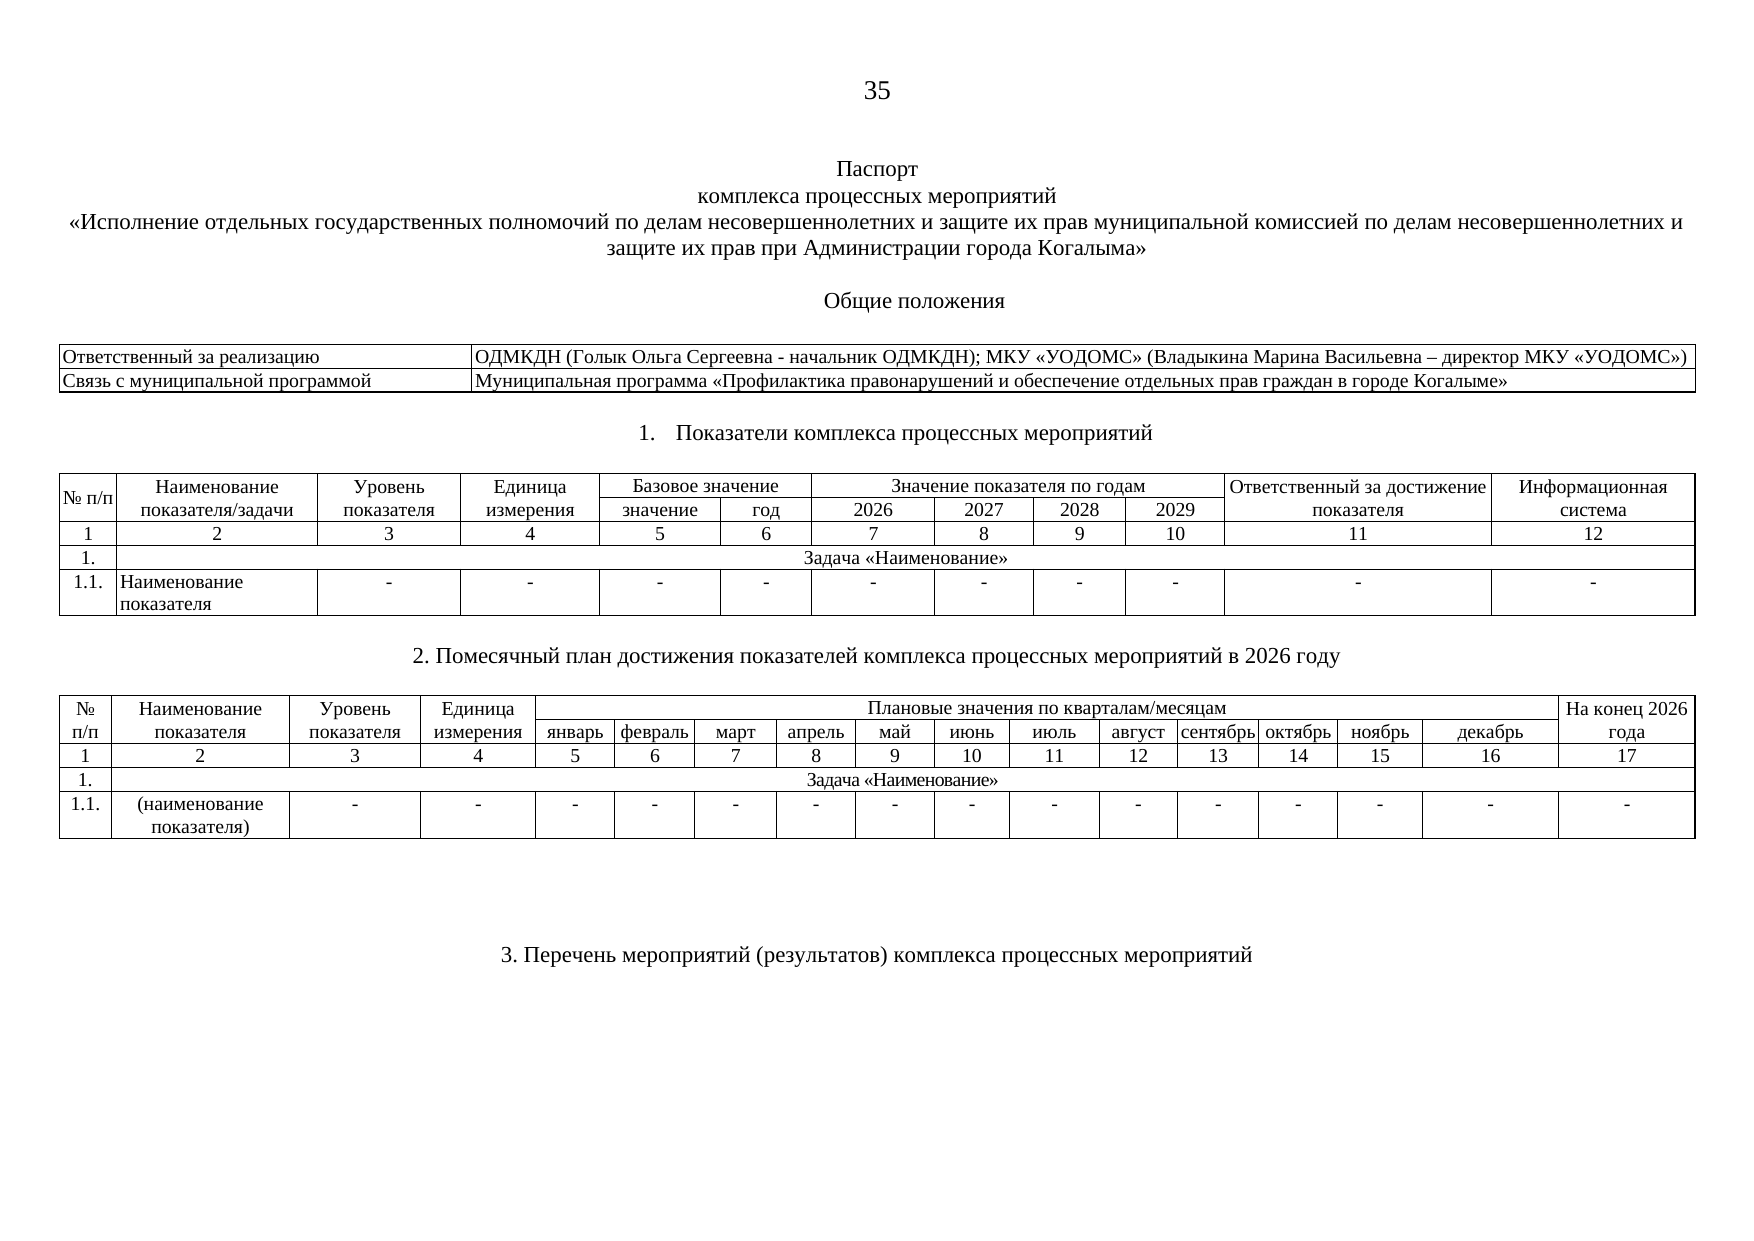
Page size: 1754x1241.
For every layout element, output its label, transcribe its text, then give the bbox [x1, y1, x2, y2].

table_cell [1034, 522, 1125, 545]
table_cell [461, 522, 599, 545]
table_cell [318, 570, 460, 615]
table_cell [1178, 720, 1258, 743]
list Показатели комплекса процессных мероприятий [97, 419, 1695, 445]
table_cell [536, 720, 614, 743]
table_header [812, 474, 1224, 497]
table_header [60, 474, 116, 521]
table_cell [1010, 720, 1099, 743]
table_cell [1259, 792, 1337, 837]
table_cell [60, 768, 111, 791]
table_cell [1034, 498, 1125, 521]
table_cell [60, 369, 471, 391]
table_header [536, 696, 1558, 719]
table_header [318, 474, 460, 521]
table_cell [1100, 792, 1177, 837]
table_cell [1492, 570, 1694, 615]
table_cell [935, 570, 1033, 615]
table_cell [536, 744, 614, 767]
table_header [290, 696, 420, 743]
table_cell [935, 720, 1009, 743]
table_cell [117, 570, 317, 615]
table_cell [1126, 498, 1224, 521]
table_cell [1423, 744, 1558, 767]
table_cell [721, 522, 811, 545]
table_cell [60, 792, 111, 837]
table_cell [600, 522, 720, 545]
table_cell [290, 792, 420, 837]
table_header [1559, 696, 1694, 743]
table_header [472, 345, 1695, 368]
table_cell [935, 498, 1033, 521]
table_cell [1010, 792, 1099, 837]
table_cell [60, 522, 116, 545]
list Общие положения [134, 287, 1695, 313]
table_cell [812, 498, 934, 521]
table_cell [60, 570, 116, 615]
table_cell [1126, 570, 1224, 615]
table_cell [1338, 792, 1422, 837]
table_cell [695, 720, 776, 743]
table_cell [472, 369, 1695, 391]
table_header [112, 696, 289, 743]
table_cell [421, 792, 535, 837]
text комплекса процессных мероприятий [59, 182, 1695, 208]
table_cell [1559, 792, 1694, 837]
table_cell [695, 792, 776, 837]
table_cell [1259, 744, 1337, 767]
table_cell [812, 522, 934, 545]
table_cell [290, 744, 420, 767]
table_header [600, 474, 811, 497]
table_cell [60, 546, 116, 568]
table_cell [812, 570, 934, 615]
text 3. Перечень мероприятий (результатов) комплекса процессных мероприятий [59, 942, 1695, 968]
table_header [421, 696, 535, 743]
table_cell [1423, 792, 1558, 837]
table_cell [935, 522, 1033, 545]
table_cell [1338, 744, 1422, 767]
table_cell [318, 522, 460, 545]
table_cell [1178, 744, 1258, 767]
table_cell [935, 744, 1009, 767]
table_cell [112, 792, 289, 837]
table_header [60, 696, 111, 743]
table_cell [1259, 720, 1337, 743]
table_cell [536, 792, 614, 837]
text 2. Помесячный план достижения показателей комплекса процессных мероприятий в 2026 году [59, 643, 1695, 669]
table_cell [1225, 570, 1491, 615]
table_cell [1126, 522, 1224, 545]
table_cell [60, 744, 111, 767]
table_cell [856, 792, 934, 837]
text Паспорт [59, 155, 1695, 182]
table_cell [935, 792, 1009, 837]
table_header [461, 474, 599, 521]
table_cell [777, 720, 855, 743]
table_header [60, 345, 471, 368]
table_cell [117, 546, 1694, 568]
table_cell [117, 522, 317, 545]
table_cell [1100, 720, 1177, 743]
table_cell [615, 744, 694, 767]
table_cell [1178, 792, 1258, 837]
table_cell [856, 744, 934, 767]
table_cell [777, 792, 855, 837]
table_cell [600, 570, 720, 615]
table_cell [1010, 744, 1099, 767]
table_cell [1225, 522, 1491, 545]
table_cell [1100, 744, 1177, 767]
text «Исполнение отдельных государственных полномочий по делам несовершеннолетних и защите их прав муниципальной комиссией по делам несовершеннолетних и защите их прав при Администрации города Когалыма» [59, 208, 1695, 261]
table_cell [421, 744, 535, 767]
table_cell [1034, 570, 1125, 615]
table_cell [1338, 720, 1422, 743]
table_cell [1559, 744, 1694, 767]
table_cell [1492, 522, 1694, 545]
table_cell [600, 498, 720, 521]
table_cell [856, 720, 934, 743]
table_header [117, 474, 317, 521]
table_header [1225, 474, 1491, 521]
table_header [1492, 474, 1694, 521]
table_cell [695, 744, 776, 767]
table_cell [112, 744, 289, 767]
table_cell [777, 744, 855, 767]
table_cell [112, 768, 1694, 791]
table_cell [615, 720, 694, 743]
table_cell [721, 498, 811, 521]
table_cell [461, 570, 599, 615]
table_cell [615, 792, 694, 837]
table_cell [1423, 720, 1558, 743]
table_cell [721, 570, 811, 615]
